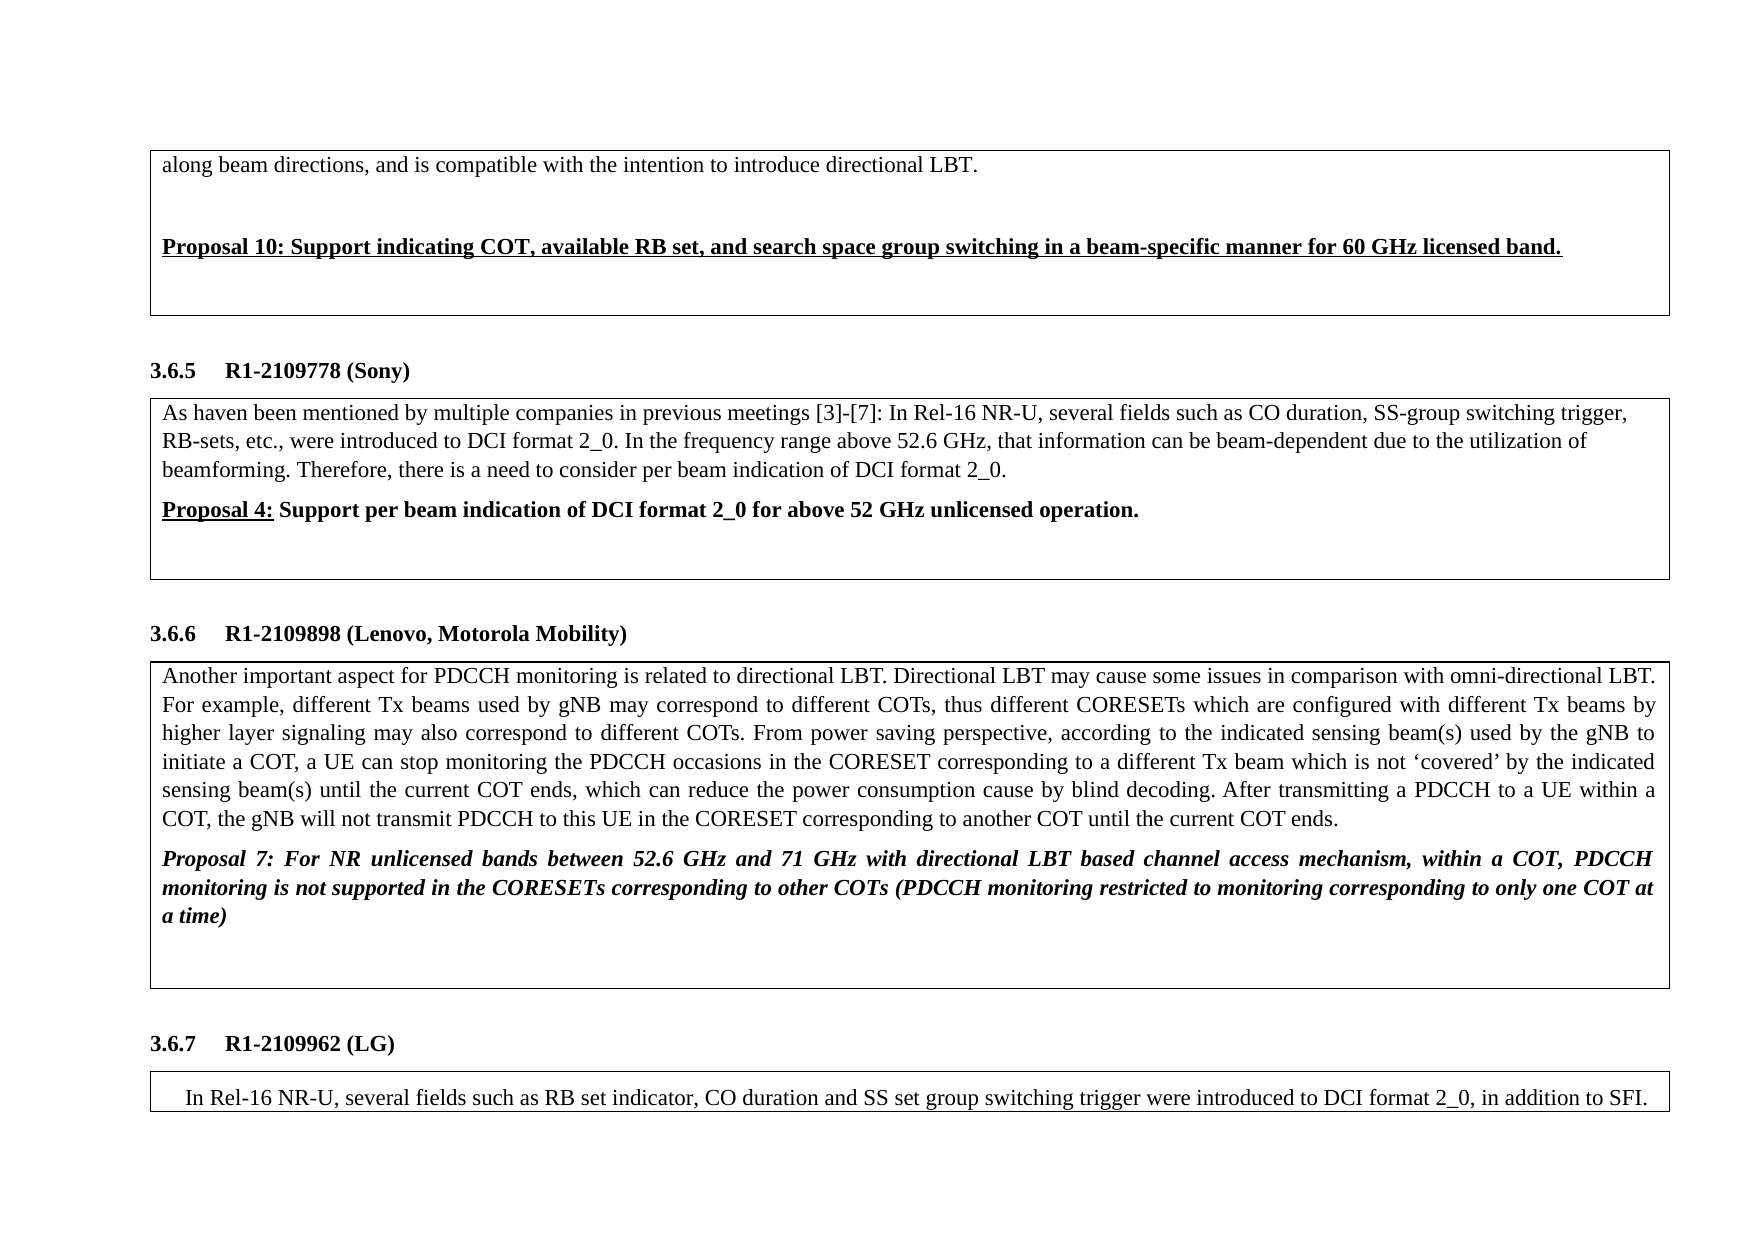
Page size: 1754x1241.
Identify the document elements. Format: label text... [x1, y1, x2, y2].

table_header As haven been mentioned by multiple companies in previous meetings [3]-[7]: In Rel-16 NR-U, several fields such as CO duration, SS-group switching trigger, RB-sets, etc., were introduced to DCI format 2_0. In the frequency range above 52.6 GHz, that information can be beam-dependent due to the utilization of beamforming. Therefore, there is a need to consider per beam indication of DCI format 2_0. Proposal 4: Support per beam indication of DCI format 2_0 for above 52 GHz unlicensed operation. [151, 399, 1669, 578]
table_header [151, 1072, 1669, 1111]
subtitle R1-2109962 (LG) [150, 1030, 1604, 1056]
subtitle R1-2109778 (Sony) [150, 357, 1604, 383]
table_header Another important aspect for PDCCH monitoring is related to directional LBT. Directional LBT may cause some issues in comparison with omni-directional LBT. For example, different Tx beams used by gNB may correspond to different COTs, thus different CORESETs which are configured with different Tx beams by higher layer signaling may also correspond to different COTs. From power saving perspective, according to the indicated sensing beam(s) used by the gNB to initiate a COT, a UE can stop monitoring the PDCCH occasions in the CORESET corresponding to a different Tx beam which is not ‘covered’ by the indicated sensing beam(s) until the current COT ends, which can reduce the power consumption cause by blind decoding. After transmitting a PDCCH to a UE within a COT, the gNB will not transmit PDCCH to this UE in the CORESET corresponding to another COT until the current COT ends. Proposal 7: For NR unlicensed bands between 52.6 GHz and 71 GHz with directional LBT based channel access mechanism, within a COT, PDCCH monitoring is not supported in the CORESETs corresponding to other COTs (PDCCH monitoring restricted to monitoring corresponding to only one COT at a time) [151, 663, 1669, 988]
subtitle R1-2109898 (Lenovo, Motorola Mobility) [150, 620, 1604, 647]
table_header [151, 151, 1669, 315]
